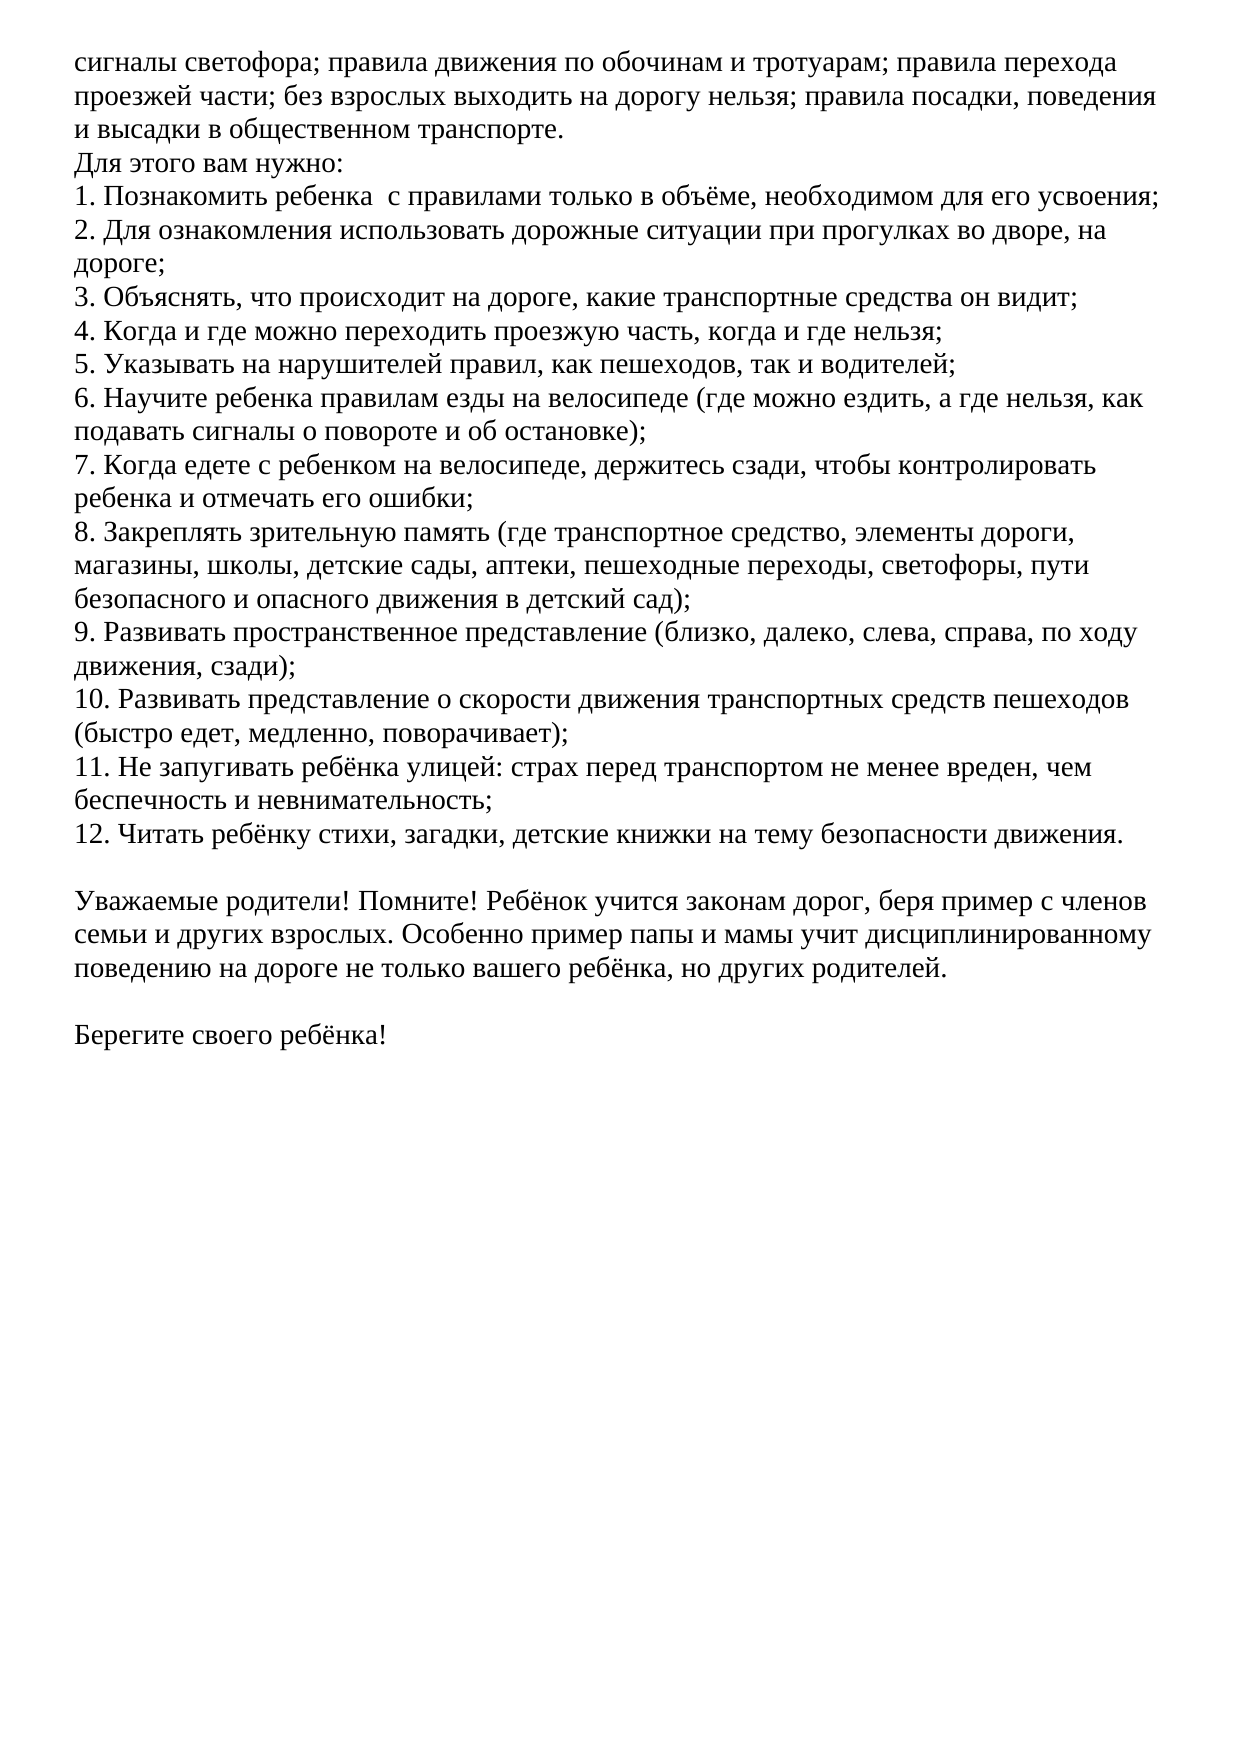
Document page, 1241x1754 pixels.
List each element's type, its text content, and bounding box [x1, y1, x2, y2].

text 10. Развивать представление о скорости движения транспортных средств пешеходов (быстро едет, медленно, поворачивает); [74, 682, 1167, 749]
text Уважаемые родители! Помните! Ребёнок учится законам дорог, беря пример с членов семьи и других взрослых. Особенно пример папы и мамы учит дисциплинированному поведению на дороге не только вашего ребёнка, но других родителей. [74, 883, 1167, 983]
text 3. Объяснять, что происходит на дороге, какие транспортные средства он видит; [74, 279, 1167, 313]
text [74, 44, 1167, 145]
text 6. Научите ребенка правилам езды на велосипеде (где можно ездить, а где нельзя, как подавать сигналы о повороте и об остановке); [74, 380, 1167, 447]
text Для этого вам нужно: [74, 145, 1167, 178]
text 1. Познакомить ребенка с правилами только в объёме, необходимом для его усвоения; [74, 178, 1167, 212]
text 9. Развивать пространственное представление (близко, далеко, слева, справа, по ходу движения, сзади); [74, 614, 1167, 682]
text 7. Когда едете с ребенком на велосипеде, держитесь сзади, чтобы контролировать ребенка и отмечать его ошибки; [74, 447, 1167, 514]
text 12. Читать ребёнку стихи, загадки, детские книжки на тему безопасности движения. [74, 816, 1167, 849]
text Берегите своего ребёнка! [74, 1017, 1167, 1051]
text 4. Когда и где можно переходить проезжую часть, когда и где нельзя; [74, 313, 1167, 346]
text 2. Для ознакомления использовать дорожные ситуации при прогулках во дворе, на дороге; [74, 212, 1167, 279]
text 11. Не запугивать ребёнка улицей: страх перед транспортом не менее вреден, чем беспечность и невнимательность; [74, 749, 1167, 816]
text 8. Закреплять зрительную память (где транспортное средство, элементы дороги, магазины, школы, детские сады, аптеки, пешеходные переходы, светофоры, пути безопасного и опасного движения в детский сад); [74, 514, 1167, 614]
text 5. Указывать на нарушителей правил, как пешеходов, так и водителей; [74, 346, 1167, 380]
